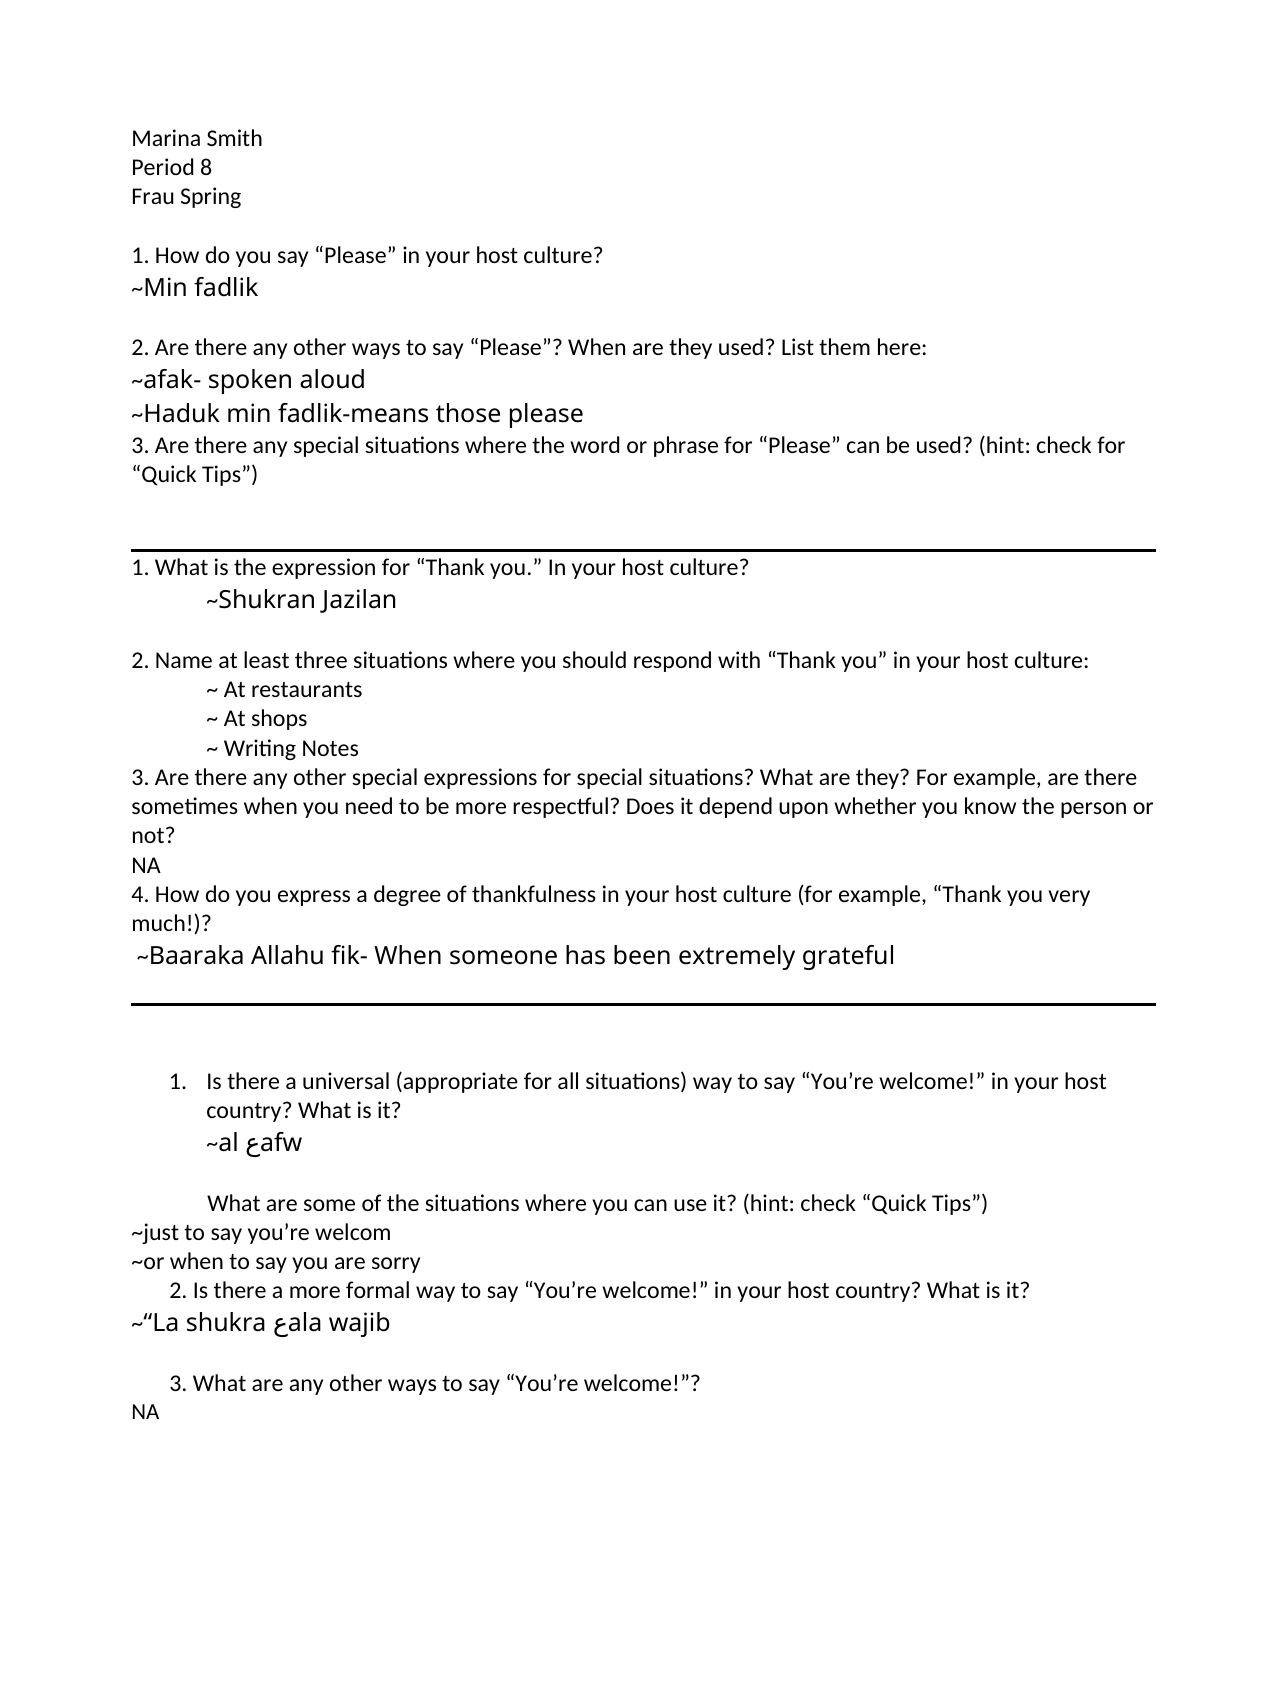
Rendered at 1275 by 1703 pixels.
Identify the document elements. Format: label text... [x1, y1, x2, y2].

text 2. Is there a more formal way to say “You’re welcome!” in your host country? What is it? [131, 1276, 1156, 1305]
text 3. What are any other ways to say “You’re welcome!”? [131, 1368, 1156, 1397]
text ~Baaraka Allahu fik- When someone has been extremely grateful [131, 937, 1156, 972]
list Is there a universal (appropriate for all situations) way to say “You’re welcome!” in your host country? What is it? [169, 1066, 1156, 1124]
text What are some of the situations where you can use it? (hint: check “Quick Tips”) [131, 1188, 1156, 1217]
text ~Min fadlik [131, 269, 1156, 303]
text ~Haduk min fadlik-means those please [131, 396, 1156, 430]
text ~afak- spoken aloud [131, 362, 1156, 396]
text ~“La shukra عala wajib [131, 1305, 1156, 1339]
text ~ At restaurants [131, 674, 1156, 703]
text 1. What is the expression for “Thank you.” In your host culture? [131, 552, 1156, 581]
text ~ At shops [131, 703, 1156, 733]
text ~Shukran Jazilan [131, 581, 1156, 616]
text 1. How do you say “Please” in your host culture? [131, 240, 1156, 269]
text ~ Writing Notes [131, 733, 1156, 762]
text ~or when to say you are sorry [131, 1246, 1156, 1276]
text 4. How do you express a degree of thankfulness in your host culture (for example, “Thank you very much!)? [131, 879, 1156, 937]
text Period 8 [131, 152, 1156, 181]
text NA [131, 850, 1156, 879]
text ~just to say you’re welcom [131, 1217, 1156, 1246]
text 2. Are there any other ways to say “Please”? When are they used? List them here: [131, 332, 1156, 362]
text NA [131, 1397, 1156, 1425]
text Marina Smith [131, 123, 1156, 152]
text ~al عafw [206, 1124, 1156, 1158]
text 3. Are there any other special expressions for special situations? What are they? For example, are there sometimes when you need to be more respectful? Does it depend upon whether you know the person or not? [131, 762, 1156, 850]
text 2. Name at least three situations where you should respond with “Thank you” in your host culture: [131, 645, 1156, 674]
text Frau Spring [131, 181, 1156, 211]
text 3. Are there any special situations where the word or phrase for “Please” can be used? (hint: check for “Quick Tips”) [131, 430, 1156, 488]
